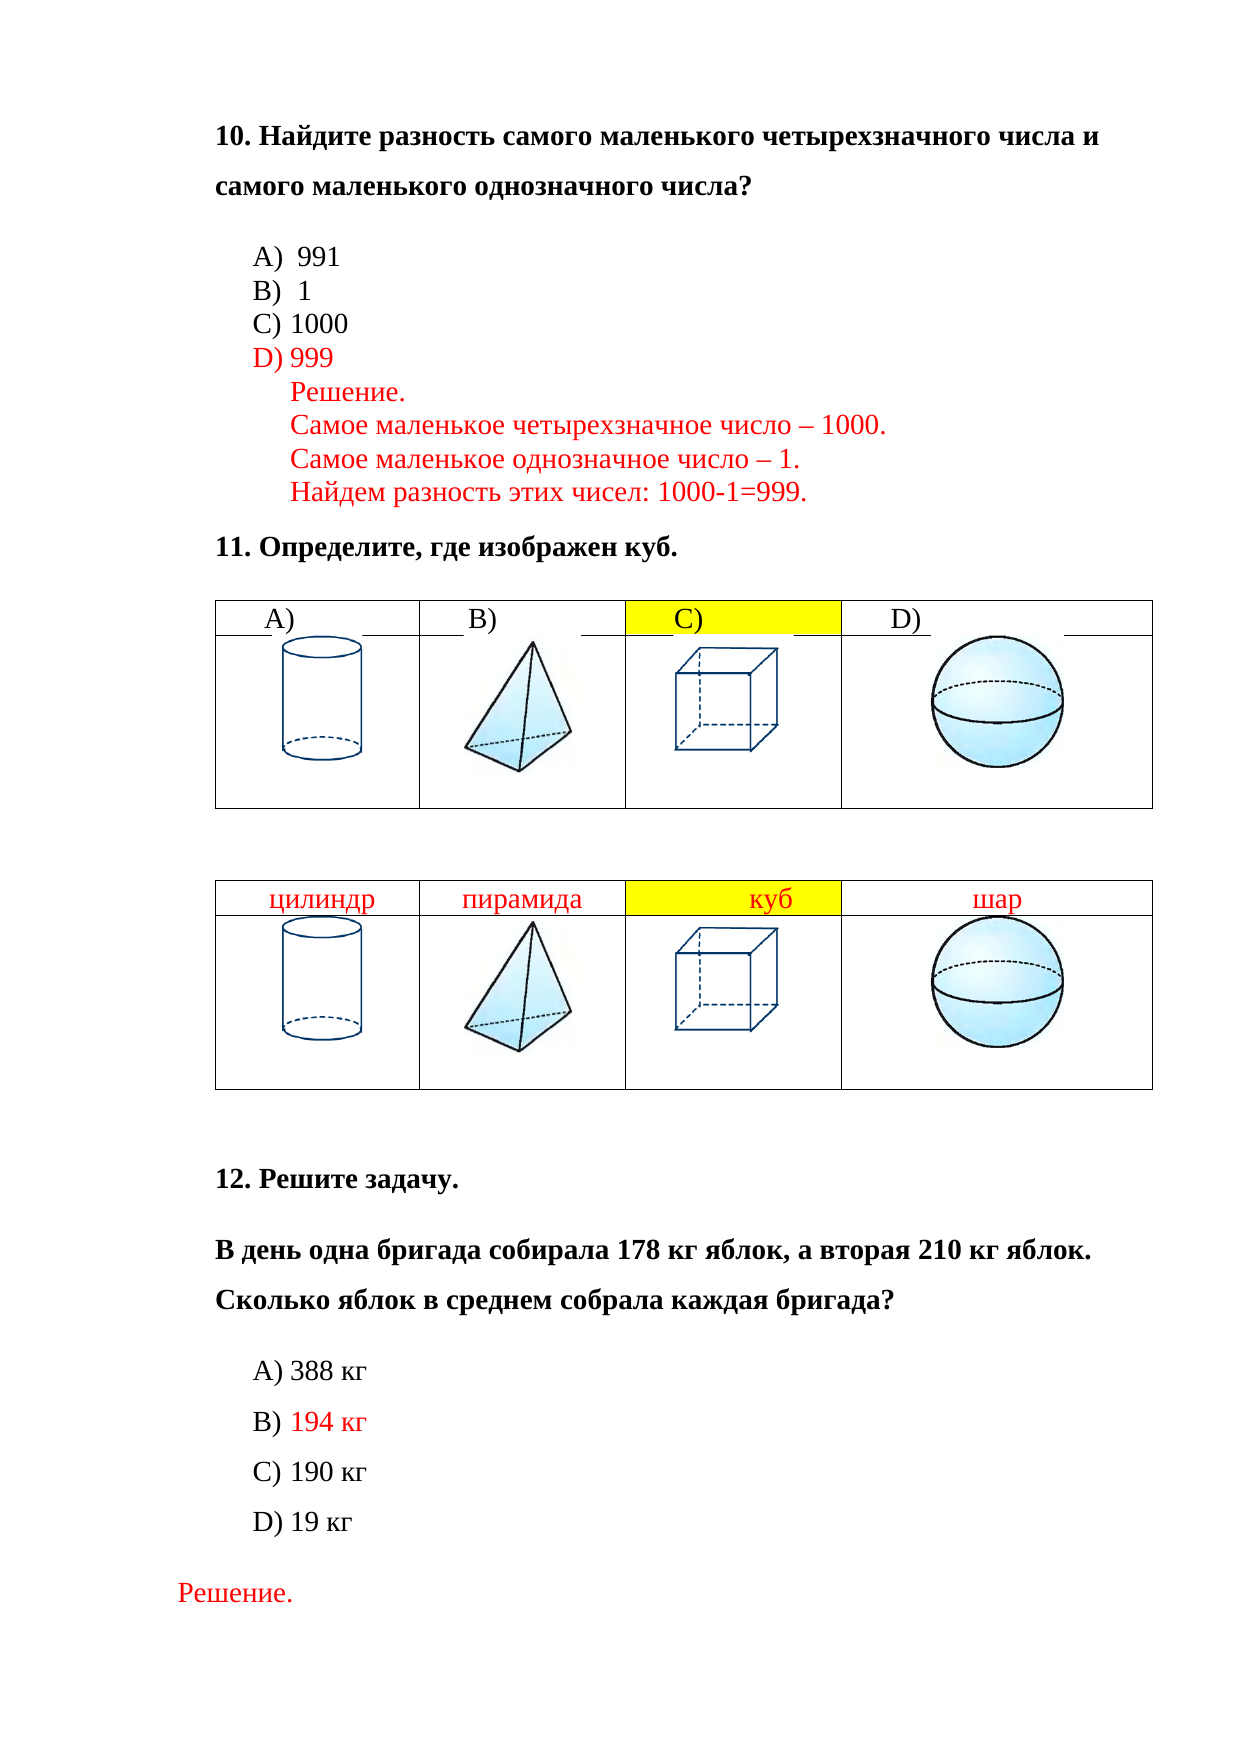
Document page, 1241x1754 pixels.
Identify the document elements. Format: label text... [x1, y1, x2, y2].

list Решение. [290, 374, 1152, 407]
table_cell [842, 636, 1152, 808]
list 19 кг [252, 1504, 1152, 1538]
table_cell [216, 916, 419, 1088]
picture [673, 916, 794, 1043]
table_cell [420, 916, 625, 1088]
table_header шар [842, 881, 1152, 915]
list Самое маленькое четырехзначное число – 1000. [290, 407, 1152, 441]
table_header [842, 601, 1152, 634]
list 1000 [252, 307, 1152, 340]
table_header пирамида [420, 881, 625, 915]
table_header цилиндр [216, 881, 419, 915]
table_header [420, 601, 625, 634]
table_cell [842, 916, 1152, 1088]
picture [463, 635, 581, 775]
list 1 [252, 273, 1152, 307]
list 194 кг [252, 1404, 1152, 1437]
picture [930, 916, 1064, 1048]
text 12. Решите задачу. [215, 1161, 1152, 1194]
list 388 кг [252, 1353, 1152, 1387]
table_cell [626, 636, 841, 808]
text В день одна бригада собирала 178 кг яблок, а вторая 210 кг яблок. Сколько яблок в среднем собрала каждая бригада? [215, 1232, 1152, 1316]
table_header [216, 601, 419, 634]
text 11. Определите, где изображен куб. [215, 529, 1152, 562]
picture [271, 635, 363, 766]
table_cell [420, 636, 625, 808]
text 10. Найдите разность самого маленького четырехзначного числа и самого маленького однозначного числа? [215, 118, 1152, 202]
table_cell [216, 636, 419, 808]
list Самое маленькое однозначное число – 1. [290, 441, 1152, 474]
table_cell [626, 916, 841, 1088]
list Найдем разность этих чисел: 1000-1=999. [290, 474, 1152, 508]
text Решение. [177, 1575, 1152, 1609]
picture [271, 916, 363, 1046]
picture [930, 635, 1064, 768]
list 190 кг [252, 1454, 1152, 1487]
picture [673, 635, 794, 763]
table_header [626, 601, 841, 634]
table_header куб [626, 881, 841, 915]
picture [463, 916, 581, 1056]
list 991 [252, 239, 1152, 273]
list 999 [252, 340, 1152, 374]
